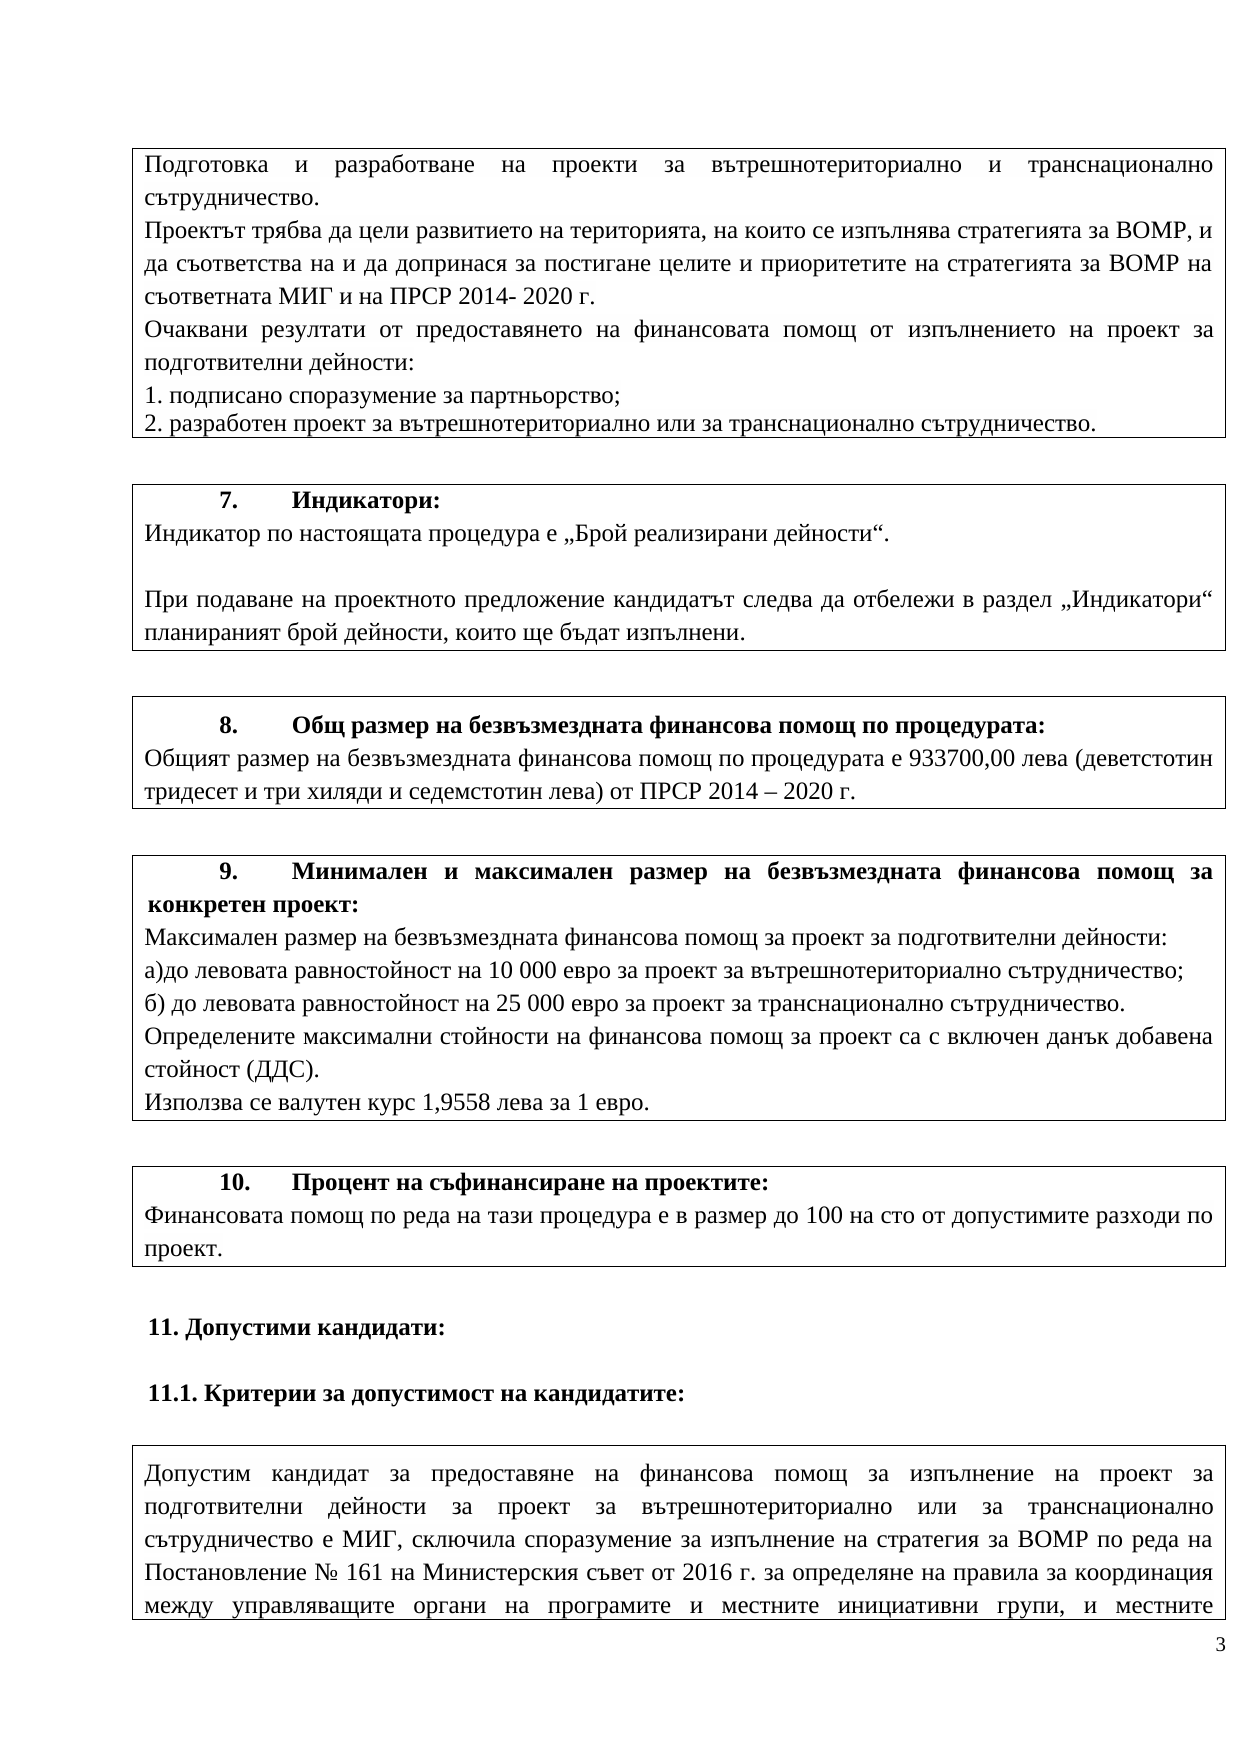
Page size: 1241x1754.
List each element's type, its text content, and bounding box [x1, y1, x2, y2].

table_header Индикатори: Индикатор по настоящата процедура е „Брой реализирани дейности“. При подаване на проектното предложение кандидатът следва да отбележи в раздел „Индикатори“ планираният брой дейности, които ще бъдат изпълнени. [133, 485, 1225, 649]
list 11.1. Критерии за допустимост на кандидатите: [148, 1378, 1226, 1407]
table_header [133, 149, 1225, 437]
list 11. Допустими кандидати: [148, 1312, 1226, 1341]
table_header Процент на съфинансиране на проектите: Финансовата помощ по реда на тази процедура е в размер до 100 на сто от допустимите разходи по проект. [133, 1167, 1225, 1266]
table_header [133, 1446, 1225, 1619]
table_header Общ размер на безвъзмездната финансова помощ по процедурата: Общият размер на безвъзмездната финансова помощ по процедурата е 933700,00 лева (деветстотин тридесет и три хиляди и седемстотин лева) от ПРСР 2014 – 2020 г. [133, 697, 1225, 808]
table_header Минимален и максимален размер на безвъзмездната финансова помощ за конкретен проект: Максимален размер на безвъзмездната финансова помощ за проект за подготвителни дейности: а)до левовата равностойност на 10 000 евро за проект за вътрешнотериториално сътрудничество; б) до левовата равностойност на 25 000 евро за проект за транснационално сътрудничество. Определените максимални стойности на финансова помощ за проект са с включен данък добавена стойност (ДДС). Използва се валутен курс 1,9558 лева за 1 евро. [133, 856, 1225, 1120]
